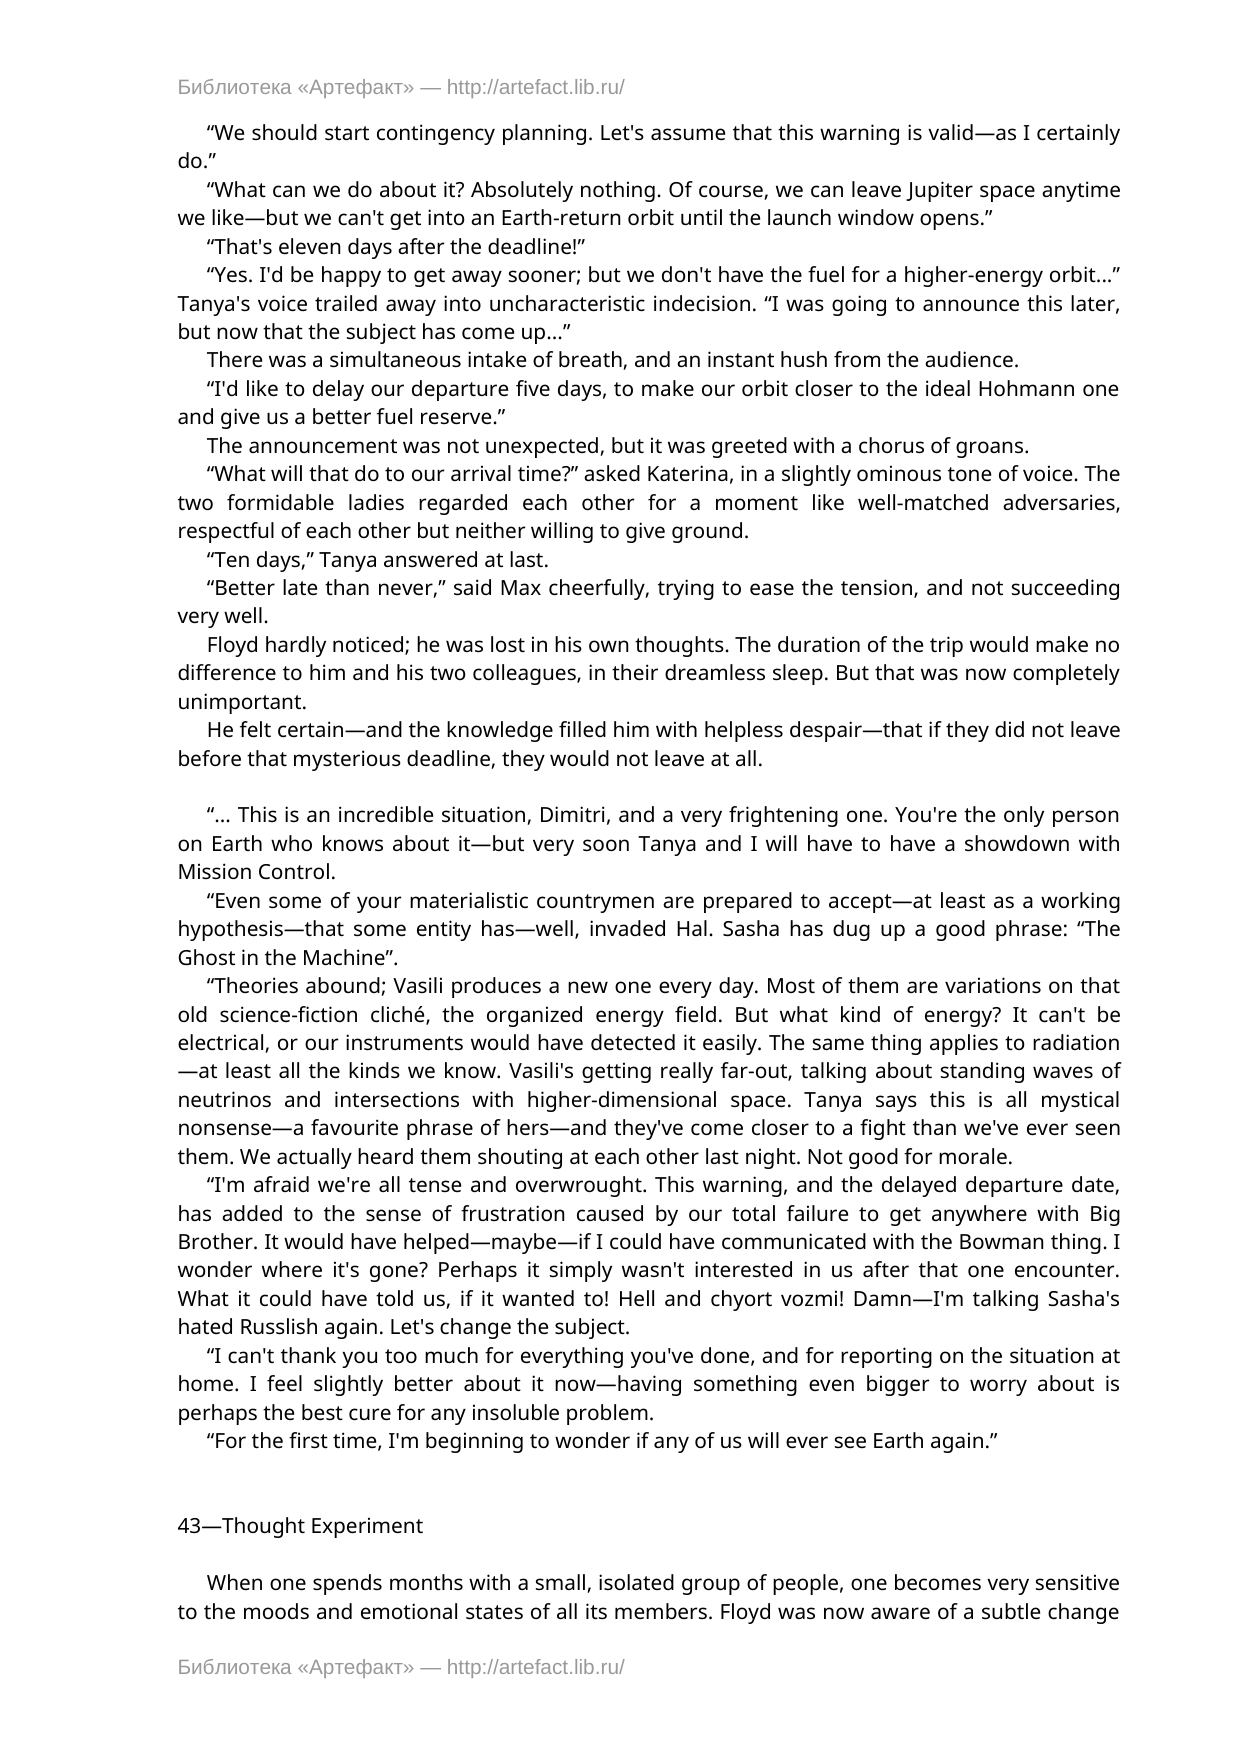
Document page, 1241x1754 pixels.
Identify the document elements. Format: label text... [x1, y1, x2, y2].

text “Theories abound; Vasili produces a new one every day. Most of them are variations on that old science-fiction cliché, the organized energy field. But what kind of energy? It can't be electrical, or our instruments would have detected it easily. The same thing applies to radiation—at least all the kinds we know. Vasili's getting really far-out, talking about standing waves of neutrinos and intersections with higher-dimensional space. Tanya says this is all mystical nonsense—a favourite phrase of hers—and they've come closer to a fight than we've ever seen them. We actually heard them shouting at each other last night. Not good for morale. [177, 971, 1122, 1170]
text “I'd like to delay our departure five days, to make our orbit closer to the ideal Hohmann one and give us a better fuel reserve.” [177, 374, 1122, 431]
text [177, 1568, 1122, 1625]
text “I'm afraid we're all tense and overwrought. This warning, and the delayed departure date, has added to the sense of frustration caused by our total failure to get anywhere with Big Brother. It would have helped—maybe—if I could have communicated with the Bowman thing. I wonder where it's gone? Perhaps it simply wasn't interested in us after that one encounter. What it could have told us, if it wanted to! Hell and chyort vozmi! Damn—I'm talking Sasha's hated Russlish again. Let's change the subject. [177, 1170, 1122, 1341]
text “We should start contingency planning. Let's assume that this warning is valid—as I certainly do.” [177, 118, 1122, 175]
text There was a simultaneous intake of breath, and an instant hush from the audience. [177, 346, 1122, 374]
text “Even some of your materialistic countrymen are prepared to accept—at least as a working hypothesis—that some entity has—well, invaded Hal. Sasha has dug up a good phrase: “The Ghost in the Machine”. [177, 886, 1122, 971]
text “For the first time, I'm beginning to wonder if any of us will ever see Earth again.” [177, 1426, 1122, 1455]
text “What can we do about it? Absolutely nothing. Of course, we can leave Jupiter space anytime we like—but we can't get into an Earth-return orbit until the launch window opens.” [177, 175, 1122, 232]
text “What will that do to our arrival time?” asked Katerina, in a slightly ominous tone of voice. The two formidable ladies regarded each other for a moment like well-matched adversaries, respectful of each other but neither willing to give ground. [177, 459, 1122, 545]
text “Yes. I'd be happy to get away sooner; but we don't have the fuel for a higher-energy orbit...” Tanya's voice trailed away into uncharacteristic indecision. “I was going to announce this later, but now that the subject has come up...” [177, 260, 1122, 346]
text 43—Thought Experiment [177, 1512, 1122, 1540]
text The announcement was not unexpected, but it was greeted with a chorus of groans. [177, 431, 1122, 459]
text “Better late than never,” said Max cheerfully, trying to ease the tension, and not succeeding very well. [177, 573, 1122, 630]
text Floyd hardly noticed; he was lost in his own thoughts. The duration of the trip would make no difference to him and his two colleagues, in their dreamless sleep. But that was now completely unimportant. [177, 630, 1122, 715]
text “I can't thank you too much for everything you've done, and for reporting on the situation at home. I feel slightly better about it now—having something even bigger to worry about is perhaps the best cure for any insoluble problem. [177, 1341, 1122, 1426]
text “... This is an incredible situation, Dimitri, and a very frightening one. You're the only person on Earth who knows about it—but very soon Tanya and I will have to have a showdown with Mission Control. [177, 801, 1122, 886]
text “That's eleven days after the deadline!” [177, 232, 1122, 260]
text “Ten days,” Tanya answered at last. [177, 545, 1122, 573]
text He felt certain—and the knowledge filled him with helpless despair—that if they did not leave before that mysterious deadline, they would not leave at all. [177, 715, 1122, 772]
